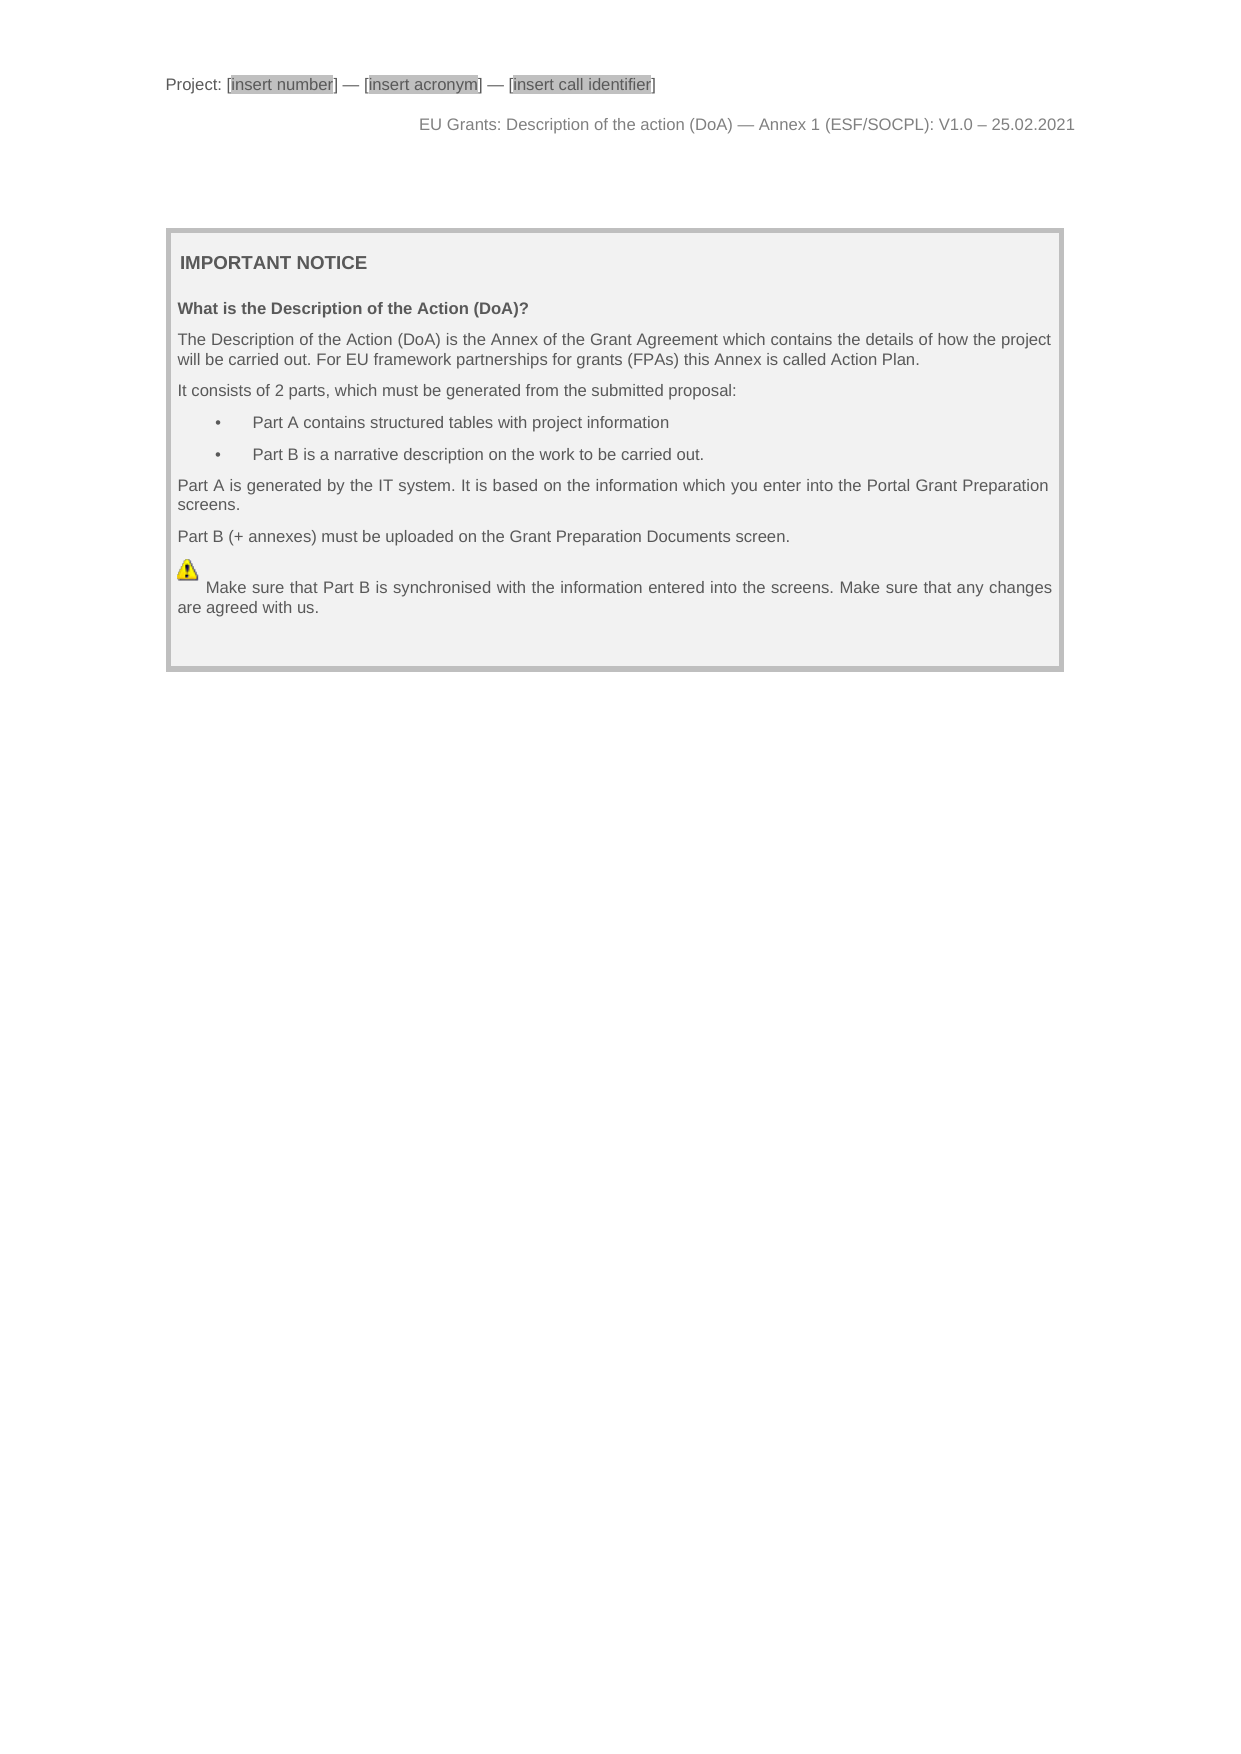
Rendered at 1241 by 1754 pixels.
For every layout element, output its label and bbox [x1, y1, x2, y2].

picture [177, 558, 201, 582]
